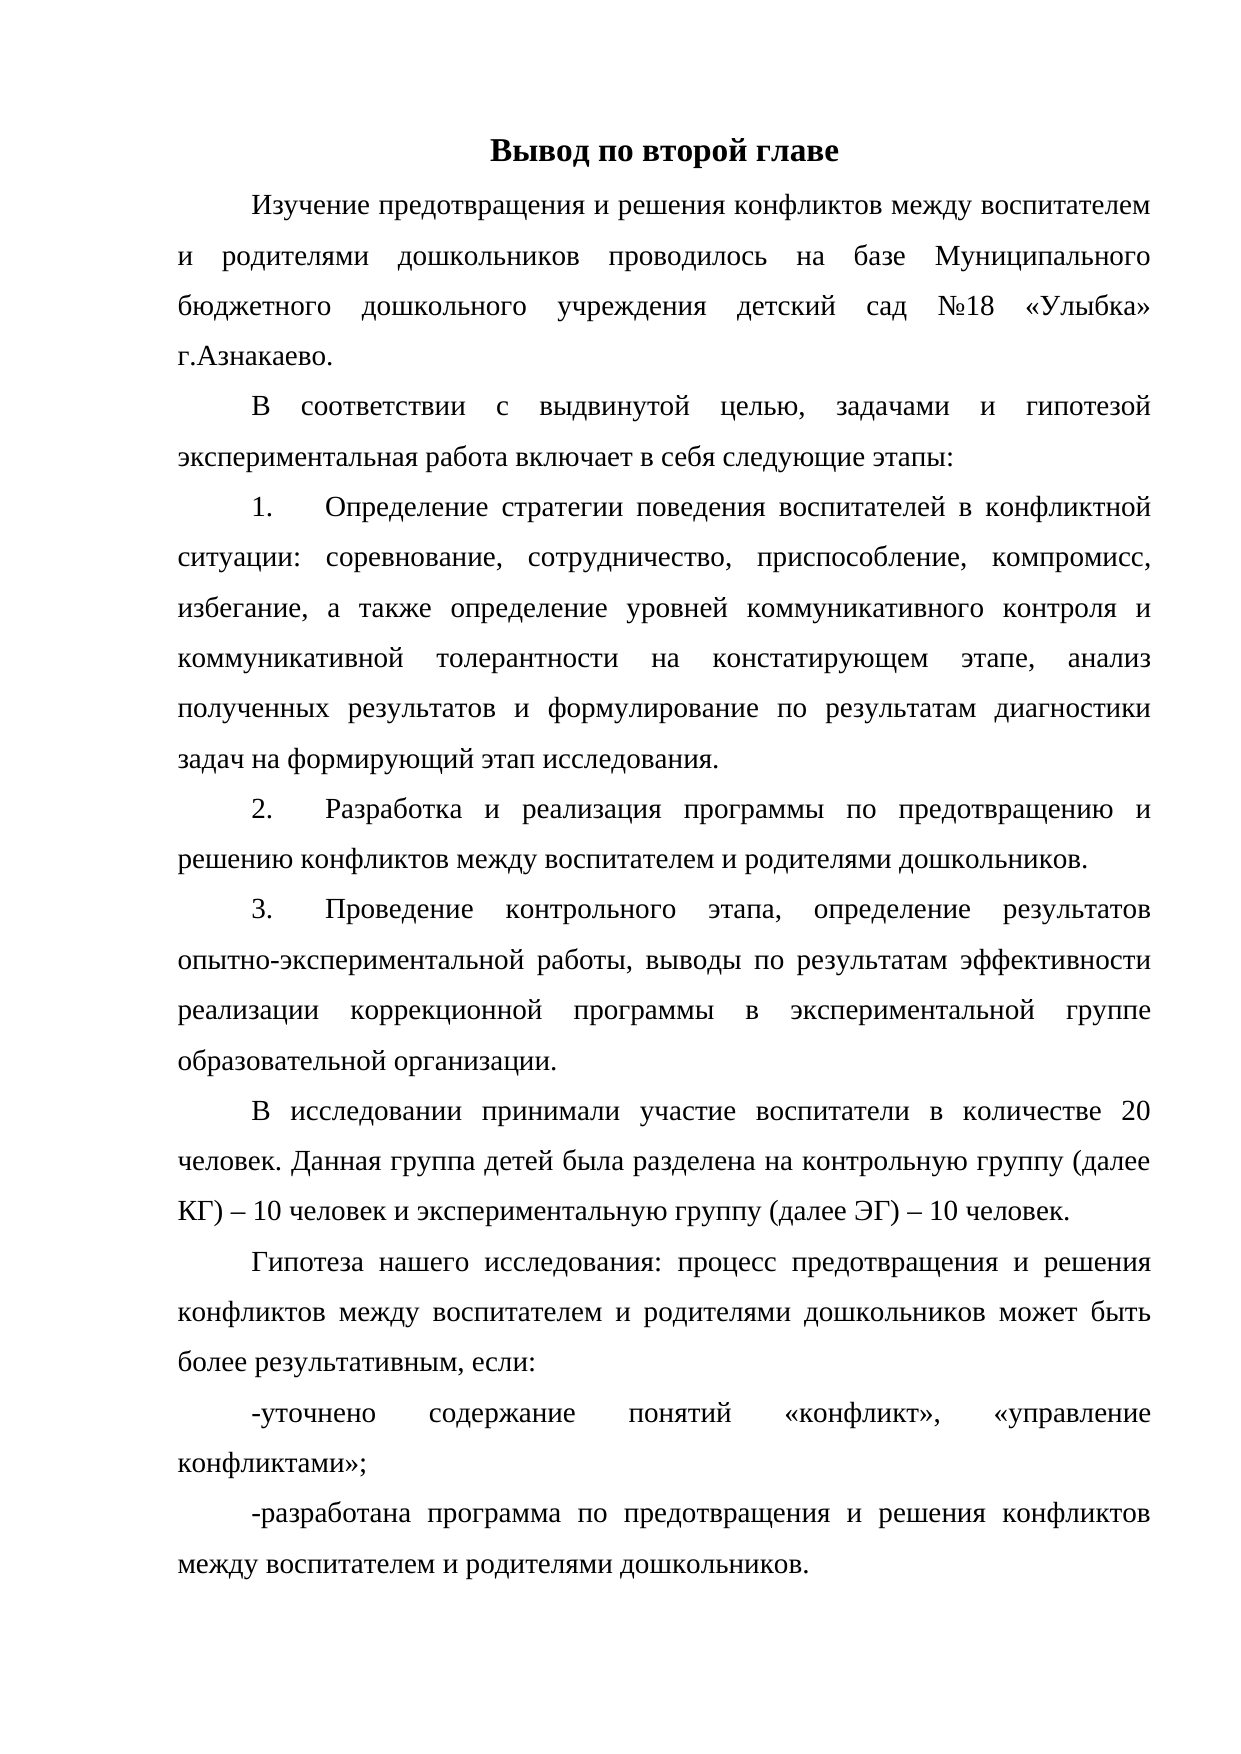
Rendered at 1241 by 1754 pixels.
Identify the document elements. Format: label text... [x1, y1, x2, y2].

subtitle Вывод по второй главе [177, 130, 1152, 168]
text Изучение предотвращения и решения конфликтов между воспитателем и родителями дошкольников проводилось на базе Муниципального бюджетного дошкольного учреждения детский сад №18 «Улыбка» г.Азнакаево. [177, 187, 1152, 372]
text 1. Определение стратегии поведения воспитателей в конфликтной ситуации: соревнование, сотрудничество, приспособление, компромисс, избегание, а также определение уровней коммуникативного контроля и коммуникативной толерантности на констатирующем этапе, анализ полученных результатов и формулирование по результатам диагностики задач на формирующий этап исследования. [177, 489, 1152, 774]
text -разработана программа по предотвращения и решения конфликтов между воспитателем и родителями дошкольников. [177, 1495, 1152, 1579]
text 2. Разработка и реализация программы по предотвращению и решению конфликтов между воспитателем и родителями дошкольников. [177, 791, 1152, 875]
text В соответствии с выдвинутой целью, задачами и гипотезой экспериментальная работа включает в себя следующие этапы: [177, 388, 1152, 472]
text Гипотеза нашего исследования: процесс предотвращения и решения конфликтов между воспитателем и родителями дошкольников может быть более результативным, если: [177, 1244, 1152, 1378]
text 3. Проведение контрольного этапа, определение результатов опытно-экспериментальной работы, выводы по результатам эффективности реализации коррекционной программы в экспериментальной группе образовательной организации. [177, 892, 1152, 1076]
text В исследовании принимали участие воспитатели в количестве 20 человек. Данная группа детей была разделена на контрольную группу (далее КГ) – 10 человек и экспериментальную группу (далее ЭГ) ‒ 10 человек. [177, 1093, 1152, 1227]
text -уточнено содержание понятий «конфликт», «управление конфликтами»; [177, 1395, 1152, 1479]
